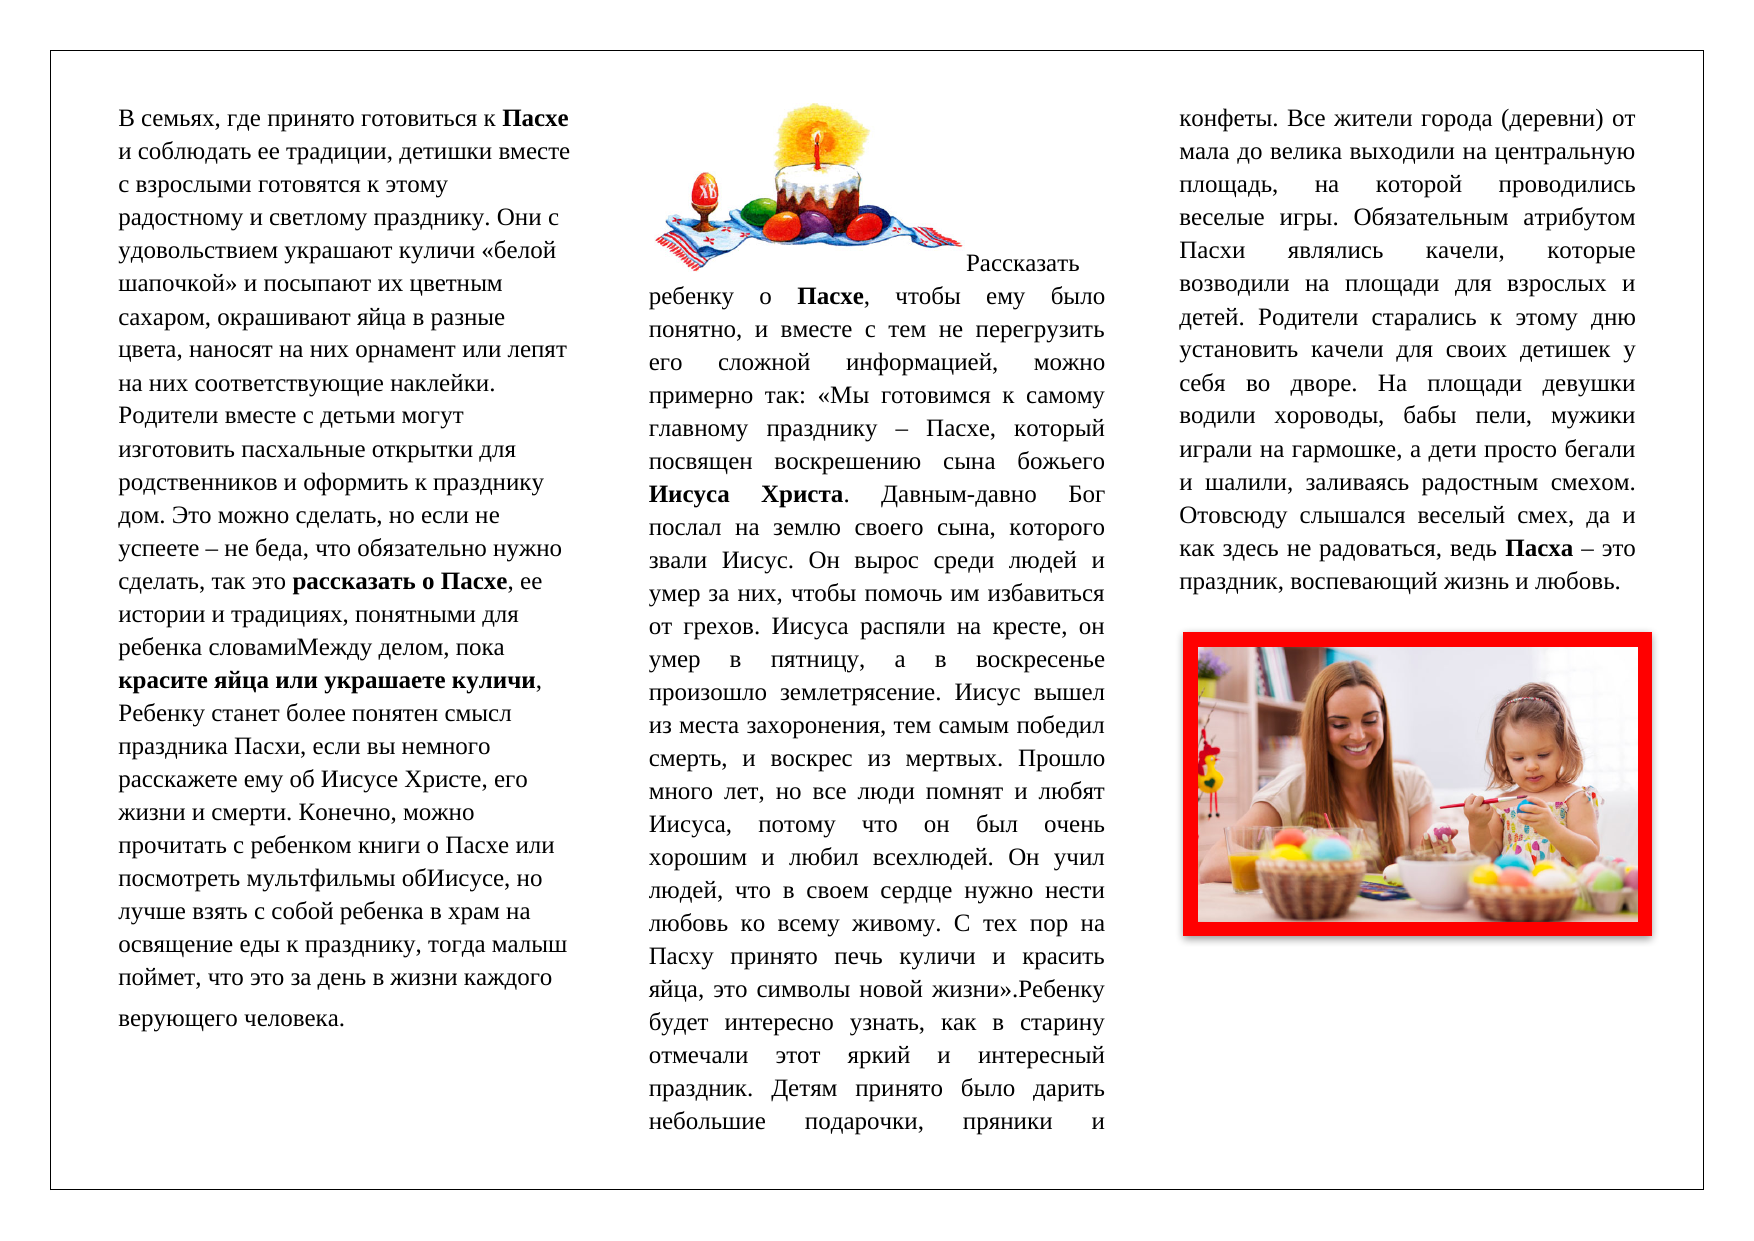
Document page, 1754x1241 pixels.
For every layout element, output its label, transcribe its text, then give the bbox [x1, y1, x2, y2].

picture [1198, 647, 1638, 922]
picture [648, 103, 966, 272]
text Рассказать ребенку о Пасхе, чтобы ему было понятно, и вместе с тем не перегрузить его сложной информацией, можно примерно так: «Мы готовимся к самому главному празднику – Пасхе, который посвящен воскрешению сына божьего Иисуса Христа. Давным-давно Бог послал на землю своего сына, которого звали Иисус. Он вырос среди людей и умер за них, чтобы помочь им избавиться от грехов. Иисуса распяли на кресте, он умер в пятницу, а в воскресенье произошло землетрясение. Иисус вышел из места захоронения, тем самым победил смерть, и воскрес из мертвых. Прошло много лет, но все люди помнят и любят Иисуса, потому что он был очень хорошим и любил всехлюдей. Он учил людей, что в своем сердце нужно нести любовь ко всему живому. С тех пор на Пасху принято печь куличи и красить яйца, это символы новой жизни».Ребенку будет интересно узнать, как в старину отмечали этот яркий и интересный праздник. Детям принято было дарить небольшие подарочки, пряники и конфеты. Все жители города (деревни) от мала до велика выходили на центральную площадь, на которой проводились веселые игры. Обязательным атрибутом Пасхи являлись качели, которые возводили на площади для взрослых и детей. Родители старались к этому дню установить качели для своих детишек у себя во дворе. На площади девушки водили хороводы, бабы пели, мужики играли на гармошке, а дети просто бегали и шалили, заливаясь радостным смехом. Отовсюду слышался веселый смех, да и как здесь не радоваться, ведь Пасха – это праздник, воспевающий жизнь и любовь. [1179, 103, 1636, 594]
text В семьях, где принято готовиться к Пасхе и соблюдать ее традиции, детишки вместе с взрослыми готовятся к этому радостному и светлому празднику. Они с удовольствием украшают куличи «белой шапочкой» и посыпают их цветным сахаром, окрашивают яйца в разные цвета, наносят на них орнамент или лепят на них соответствующие наклейки. Родители вместе с детьми могут изготовить пасхальные открытки для родственников и оформить к празднику дом. Это можно сделать, но если не успеете – не беда, что обязательно нужно сделать, так это рассказать о Пасхе, ее истории и традициях, понятными для ребенка словамиМежду делом, пока красите яйца или украшаете куличи, Ребенку станет более понятен смысл праздника Пасхи, если вы немного расскажете ему об Иисусе Христе, его жизни и смерти. Конечно, можно прочитать с ребенком книги о Пасхе или посмотреть мультфильмы обИисусе, но лучше взять с собой ребенка в храм на освящение еды к празднику, тогда малыш поймет, что это за день в жизни каждого верующего человека. [118, 103, 575, 1033]
text Рассказать ребенку о Пасхе, чтобы ему было понятно, и вместе с тем не перегрузить его сложной информацией, можно примерно так: «Мы готовимся к самому главному празднику – Пасхе, который посвящен воскрешению сына божьего Иисуса Христа. Давным-давно Бог послал на землю своего сына, которого звали Иисус. Он вырос среди людей и умер за них, чтобы помочь им избавиться от грехов. Иисуса распяли на кресте, он умер в пятницу, а в воскресенье произошло землетрясение. Иисус вышел из места захоронения, тем самым победил смерть, и воскрес из мертвых. Прошло много лет, но все люди помнят и любят Иисуса, потому что он был очень хорошим и любил всехлюдей. Он учил людей, что в своем сердце нужно нести любовь ко всему живому. С тех пор на Пасху принято печь куличи и красить яйца, это символы новой жизни».Ребенку будет интересно узнать, как в старину отмечали этот яркий и интересный праздник. Детям принято было дарить небольшие подарочки, пряники и конфеты. Все жители города (деревни) от мала до велика выходили на центральную площадь, на которой проводились веселые игры. Обязательным атрибутом Пасхи являлись качели, которые возводили на площади для взрослых и детей. Родители старались к этому дню установить качели для своих детишек у себя во дворе. На площади девушки водили хороводы, бабы пели, мужики играли на гармошке, а дети просто бегали и шалили, заливаясь радостным смехом. Отовсюду слышался веселый смех, да и как здесь не радоваться, ведь Пасха – это праздник, воспевающий жизнь и любовь. [648, 103, 1105, 1135]
